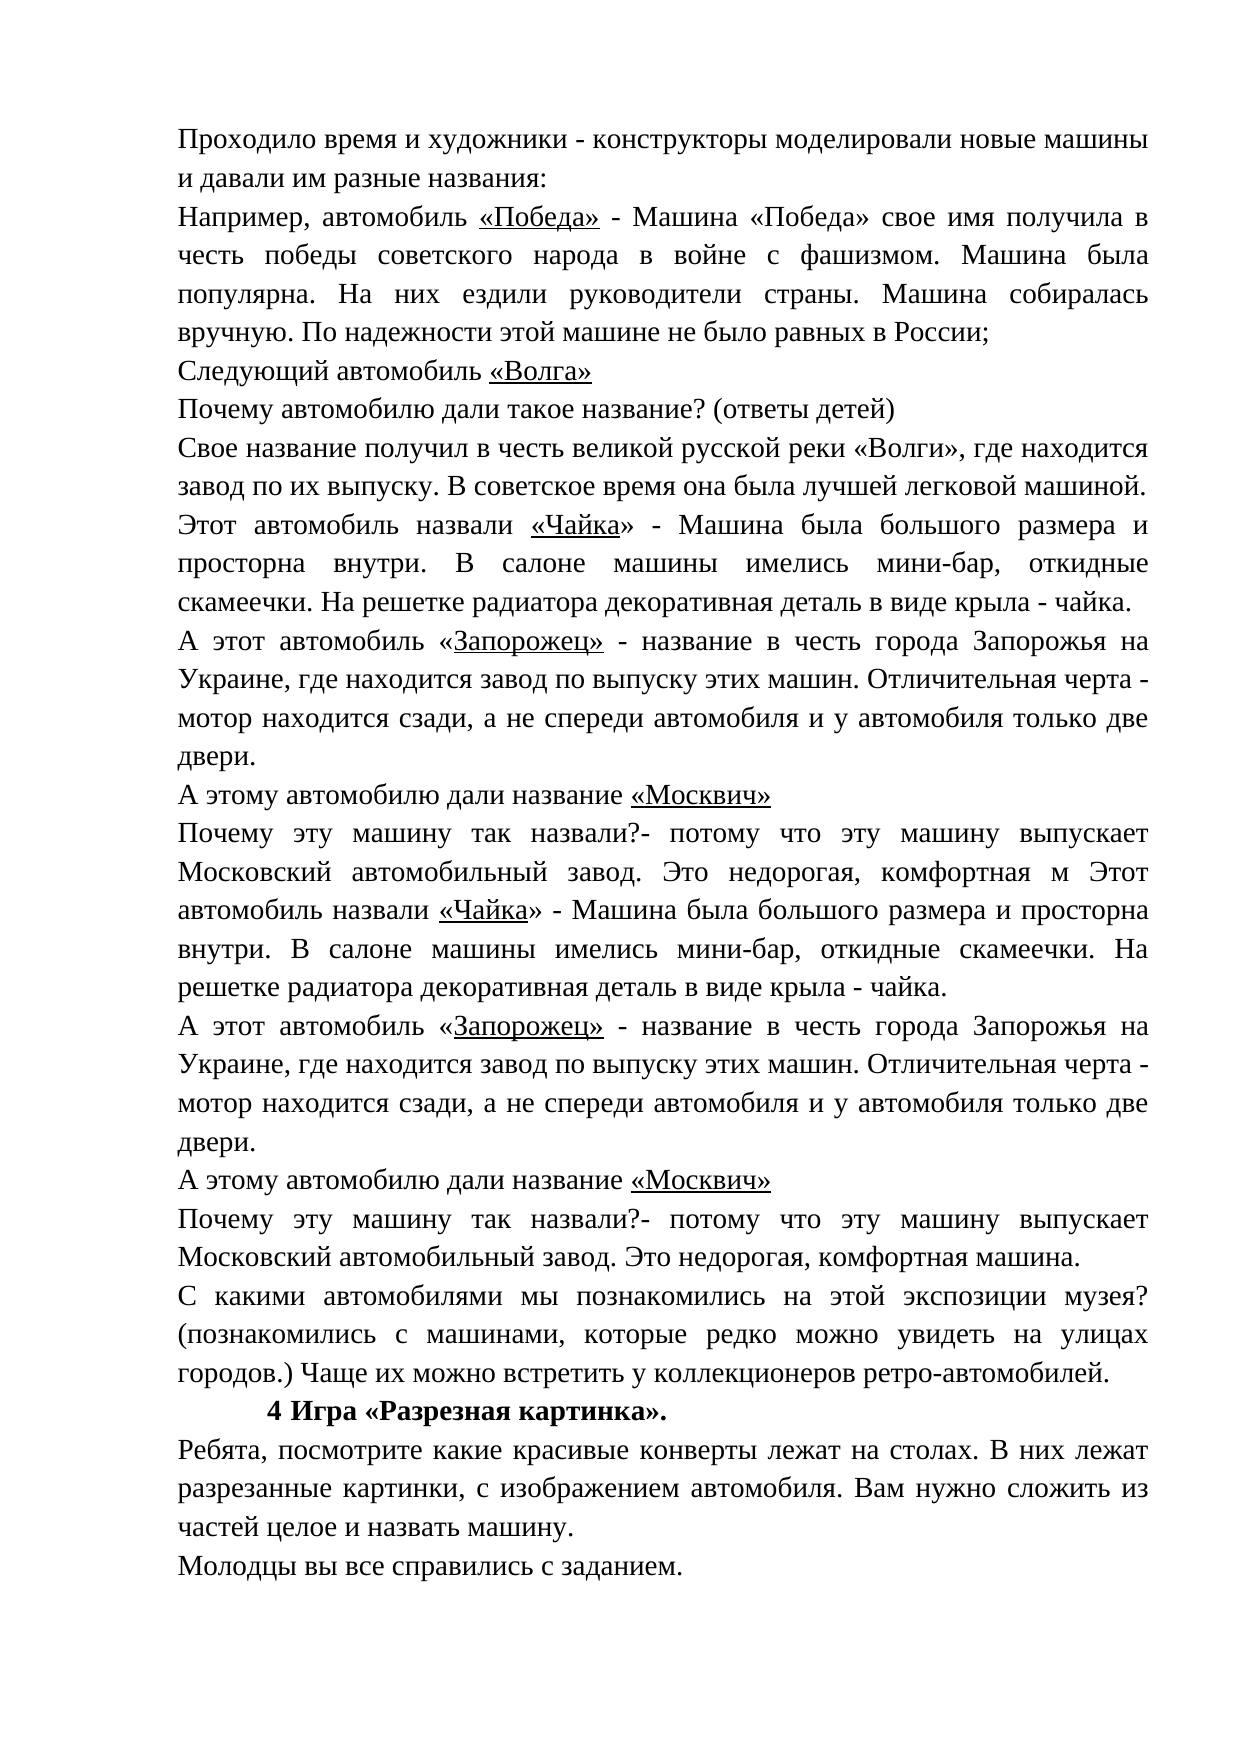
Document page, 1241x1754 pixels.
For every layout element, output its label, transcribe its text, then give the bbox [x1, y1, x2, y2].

text А этот автомобиль «Запорожец» - название в честь города Запорожья на Украине, где находится завод по выпуску этих машин. Отличительная черта - мотор находится сзади, а не спереди автомобиля и у автомобиля только две двери. [177, 1004, 1149, 1159]
text Проходило время и художники - конструкторы моделировали новые машины и давали им разные названия: [177, 118, 1149, 195]
text Свое название получил в честь великой русской реки «Волги», где находится завод по их выпуску. В советское время она была лучшей легковой машиной. [177, 426, 1149, 503]
text Почему автомобилю дали такое название? (ответы детей) [177, 388, 1152, 426]
text Почему эту машину так назвали?- потому что эту машину выпускает Московский автомобильный завод. Это недорогая, комфортная машина. [177, 1197, 1149, 1274]
text А этот автомобиль «Запорожец» - название в честь города Запорожья на Украине, где находится завод по выпуску этих машин. Отличительная черта - мотор находится сзади, а не спереди автомобиля и у автомобиля только две двери. [177, 619, 1149, 773]
text Ребята, посмотрите какие красивые конверты лежат на столах. В них лежат разрезанные картинки, с изображением автомобиля. Вам нужно сложить из частей целое и назвать машину. [177, 1428, 1149, 1544]
text Например, автомобиль «Победа» - Машина «Победа» свое имя получила в честь победы советского народа в войне с фашизмом. Машина была популярна. На них ездили руководители страны. Машина собиралась вручную. По надежности этой машине не было равных в России; [177, 195, 1149, 349]
list Игра «Разрезная картинка». [177, 1390, 1152, 1428]
text Почему эту машину так назвали?- потому что эту машину выпускает Московский автомобильный завод. Это недорогая, комфортная м Этот автомобиль назвали «Чайка» - Машина была большого размера и просторна внутри. В салоне машины имелись мини-бар, откидные скамеечки. На решетке радиатора декоративная деталь в виде крыла - чайка. [177, 812, 1149, 1004]
text С какими автомобилями мы познакомились на этой экспозиции музея? (познакомились с машинами, которые редко можно увидеть на улицах городов.) Чаще их можно встретить у коллекционеров ретро-автомобилей. [177, 1274, 1149, 1390]
text А этому автомобилю дали название «Москвич» [177, 1159, 1152, 1197]
text Молодцы вы все справились с заданием. [177, 1544, 1152, 1583]
text Следующий автомобиль «Волга» [177, 349, 1152, 388]
text Этот автомобиль назвали «Чайка» - Машина была большого размера и просторна внутри. В салоне машины имелись мини-бар, откидные скамеечки. На решетке радиатора декоративная деталь в виде крыла - чайка. [177, 503, 1149, 619]
text А этому автомобилю дали название «Москвич» [177, 773, 1152, 812]
